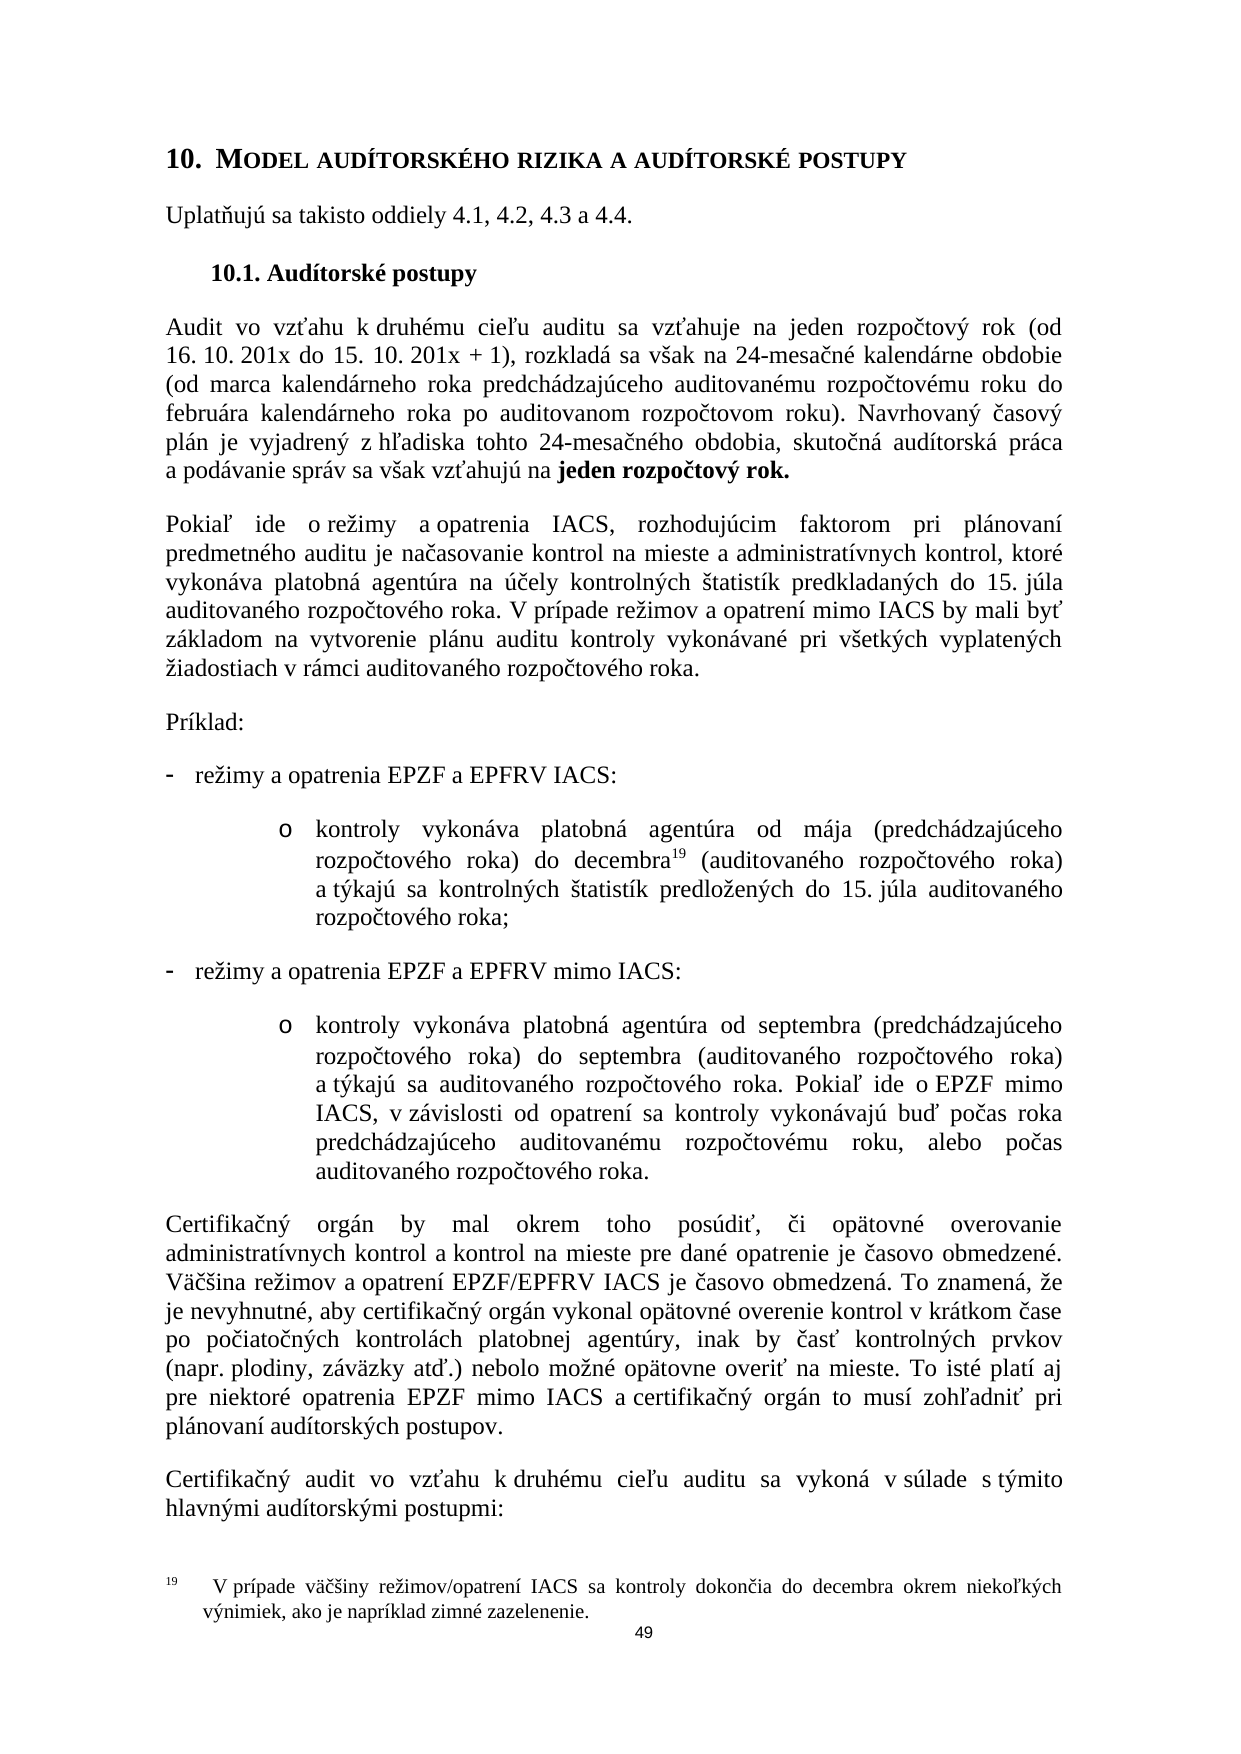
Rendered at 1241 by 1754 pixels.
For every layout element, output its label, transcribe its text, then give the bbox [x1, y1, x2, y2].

subtitle 10.1. Audítorské postupy [210, 258, 1063, 287]
text Audit vo vzťahu k druhému cieľu auditu sa vzťahuje na jeden rozpočtový rok (od 16. 10. 201x do 15. 10. 201x + 1), rozkladá sa však na 24-mesačné kalendárne obdobie (od marca kalendárneho roka predchádzajúceho auditovanému rozpočtovému roku do februára kalendárneho roka po auditovanom rozpočtovom roku). Navrhovaný časový plán je vyjadrený z hľadiska tohto 24-mesačného obdobia, skutočná audítorská práca a podávanie správ sa však vzťahujú na jeden rozpočtový rok. [165, 312, 1063, 484]
list kontroly vykonáva platobná agentúra od mája (predchádzajúceho rozpočtového roka) do decembra (auditovaného rozpočtového roka) a týkajú sa kontrolných štatistík predložených do 15. júla auditovaného rozpočtového roka; [278, 814, 1063, 931]
list režimy a opatrenia EPZF a EPFRV IACS: [165, 760, 1063, 789]
text Uplatňujú sa takisto oddiely 4.1, 4.2, 4.3 a 4.4. [165, 200, 1063, 229]
text Pokiaľ ide o režimy a opatrenia IACS, rozhodujúcim faktorom pri plánovaní predmetného auditu je načasovanie kontrol na mieste a administratívnych kontrol, ktoré vykonáva platobná agentúra na účely kontrolných štatistík predkladaných do 15. júla auditovaného rozpočtového roka. V prípade režimov a opatrení mimo IACS by mali byť základom na vytvorenie plánu auditu kontroly vykonávané pri všetkých vyplatených žiadostiach v rámci auditovaného rozpočtového roka. [165, 509, 1063, 682]
text Certifikačný orgán by mal okrem toho posúdiť, či opätovné overovanie administratívnych kontrol a kontrol na mieste pre dané opatrenie je časovo obmedzené. Väčšina režimov a opatrení EPZF/EPFRV IACS je časovo obmedzená. To znamená, že je nevyhnutné, aby certifikačný orgán vykonal opätovné overenie kontrol v krátkom čase po počiatočných kontrolách platobnej agentúry, inak by časť kontrolných prvkov (napr. plodiny, záväzky atď.) nebolo možné opätovne overiť na mieste. To isté platí aj pre niektoré opatrenia EPZF mimo IACS a certifikačný orgán to musí zohľadniť pri plánovaní audítorských postupov. [165, 1209, 1063, 1439]
list kontroly vykonáva platobná agentúra od septembra (predchádzajúceho rozpočtového roka) do septembra (auditovaného rozpočtového roka) a týkajú sa auditovaného rozpočtového roka. Pokiaľ ide o EPZF mimo IACS, v závislosti od opatrení sa kontroly vykonávajú buď počas roka predchádzajúceho auditovanému rozpočtovému roku, alebo počas auditovaného rozpočtového roka. [278, 1010, 1063, 1184]
text Príklad: [165, 707, 1063, 735]
list režimy a opatrenia EPZF a EPFRV mimo IACS: [165, 956, 1063, 985]
text Certifikačný audit vo vzťahu k druhému cieľu auditu sa vykoná v súlade s týmito hlavnými audítorskými postupmi: [165, 1464, 1063, 1522]
subtitle Model audítorského rizika a audítorské postupy [165, 141, 1063, 175]
